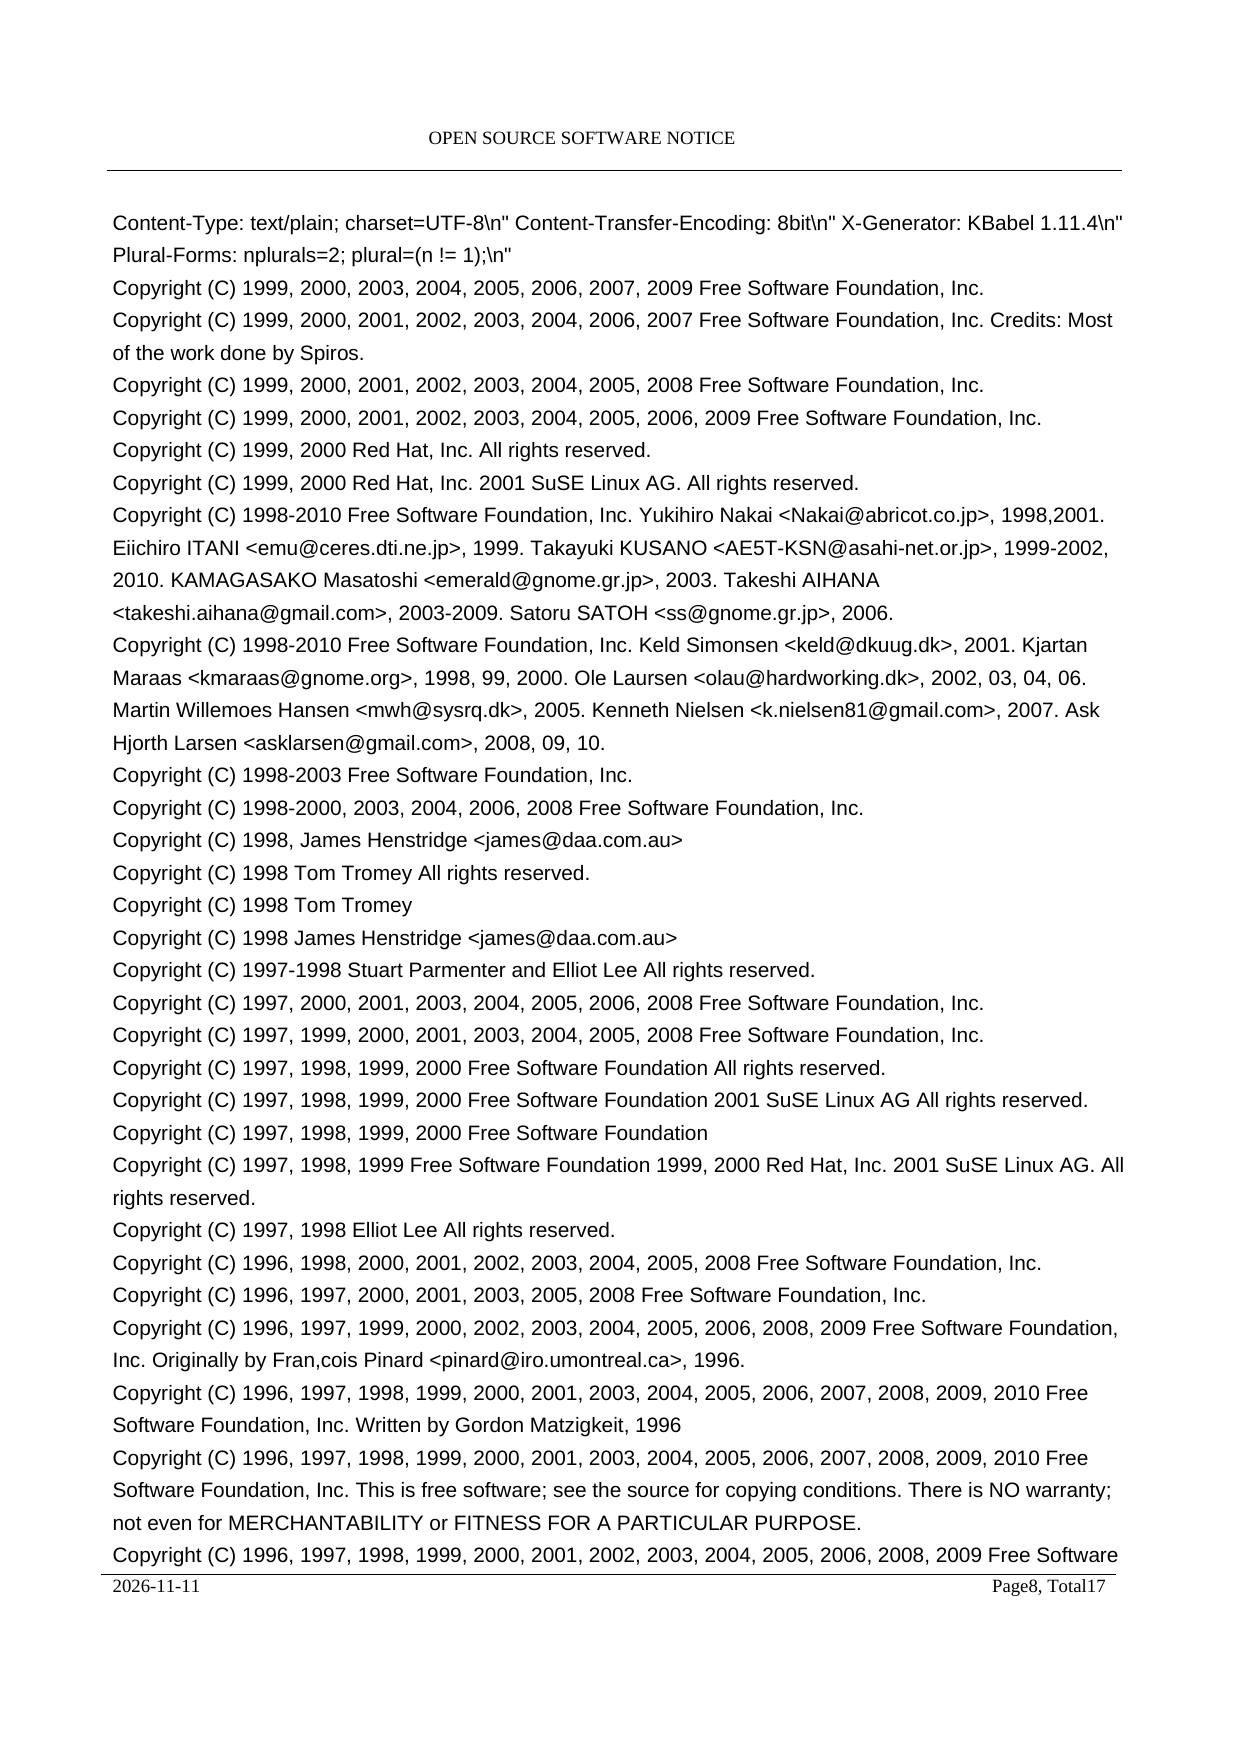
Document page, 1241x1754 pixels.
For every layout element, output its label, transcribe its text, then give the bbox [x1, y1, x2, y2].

text Copyright (C) 1996, 1998, 2000, 2001, 2002, 2003, 2004, 2005, 2008 Free Software Foundation, Inc. [112, 1246, 1128, 1279]
text Copyright (C) 1997, 1998, 1999, 2000 Free Software Foundation 2001 SuSE Linux AG All rights reserved. [112, 1084, 1128, 1116]
text Copyright (C) 1999, 2000, 2003, 2004, 2005, 2006, 2007, 2009 Free Software Foundation, Inc. [112, 271, 1128, 304]
text Copyright (C) 1996, 1997, 1999, 2000, 2002, 2003, 2004, 2005, 2006, 2008, 2009 Free Software Foundation, Inc. Originally by Fran,cois Pinard <pinard@iro.umontreal.ca>, 1996. [112, 1311, 1128, 1376]
text Copyright (C) 1997, 1998, 1999, 2000 Free Software Foundation All rights reserved. [112, 1051, 1128, 1084]
text Copyright (C) 1997, 1998 Elliot Lee All rights reserved. [112, 1214, 1128, 1246]
text Copyright (C) 1996, 1997, 2000, 2001, 2003, 2005, 2008 Free Software Foundation, Inc. [112, 1279, 1128, 1311]
text Copyright (C) 1996, 1997, 1998, 1999, 2000, 2001, 2003, 2004, 2005, 2006, 2007, 2008, 2009, 2010 Free Software Foundation, Inc. Written by Gordon Matzigkeit, 1996 [112, 1376, 1128, 1441]
text Copyright (C) 1996, 1997, 1998, 1999, 2000, 2001, 2003, 2004, 2005, 2006, 2007, 2008, 2009, 2010 Free Software Foundation, Inc. This is free software; see the source for copying conditions. There is NO warranty; not even for MERCHANTABILITY or FITNESS FOR A PARTICULAR PURPOSE. [112, 1441, 1128, 1539]
text Copyright (C) 1998-2000, 2003, 2004, 2006, 2008 Free Software Foundation, Inc. [112, 791, 1128, 824]
text Copyright (C) 1997, 2000, 2001, 2003, 2004, 2005, 2006, 2008 Free Software Foundation, Inc. [112, 986, 1128, 1019]
text Copyright (C) 1998-2003 Free Software Foundation, Inc. [112, 759, 1128, 791]
text Copyright (C) 1997, 1998, 1999 Free Software Foundation 1999, 2000 Red Hat, Inc. 2001 SuSE Linux AG. All rights reserved. [112, 1149, 1128, 1214]
text Copyright (C) 1999, 2000 Red Hat, Inc. 2001 SuSE Linux AG. All rights reserved. [112, 466, 1128, 499]
text Copyright (C) 1998-2010 Free Software Foundation, Inc. Keld Simonsen <keld@dkuug.dk>, 2001. Kjartan Maraas <kmaraas@gnome.org>, 1998, 99, 2000. Ole Laursen <olau@hardworking.dk>, 2002, 03, 04, 06. Martin Willemoes Hansen <mwh@sysrq.dk>, 2005. Kenneth Nielsen <k.nielsen81@gmail.com>, 2007. Ask Hjorth Larsen <asklarsen@gmail.com>, 2008, 09, 10. [112, 629, 1128, 759]
text Copyright (C) 1998 James Henstridge <james@daa.com.au> [112, 921, 1128, 954]
text Copyright (C) 1999, 2000 Red Hat, Inc. All rights reserved. [112, 434, 1128, 466]
text Copyright (C) 1998-2010 Free Software Foundation, Inc. Yukihiro Nakai <Nakai@abricot.co.jp>, 1998,2001. Eiichiro ITANI <emu@ceres.dti.ne.jp>, 1999. Takayuki KUSANO <AE5T-KSN@asahi-net.or.jp>, 1999-2002, 2010. KAMAGASAKO Masatoshi <emerald@gnome.gr.jp>, 2003. Takeshi AIHANA <takeshi.aihana@gmail.com>, 2003-2009. Satoru SATOH <ss@gnome.gr.jp>, 2006. [112, 499, 1128, 629]
text Copyright (C) 1999, 2000, 2001, 2002, 2003, 2004, 2005, 2006, 2009 Free Software Foundation, Inc. [112, 401, 1128, 434]
text Copyright (C) 1999, 2000, 2001, 2002, 2003, 2004, 2005, 2008 Free Software Foundation, Inc. [112, 369, 1128, 401]
text Copyright (C) 1998 Tom Tromey All rights reserved. [112, 856, 1128, 889]
text Copyright (C) 1998, James Henstridge <james@daa.com.au> [112, 824, 1128, 856]
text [112, 1539, 1128, 1571]
text Copyright (C) 1998 Tom Tromey [112, 889, 1128, 921]
text Copyright (C) 1999, 2000, 2001, 2002, 2003, 2004, 2006, 2007 Free Software Foundation, Inc. Credits: Most of the work done by Spiros. [112, 304, 1128, 369]
text Copyright (C) 1997, 1998, 1999, 2000 Free Software Foundation [112, 1116, 1128, 1149]
text Copyright (C) 1997-1998 Stuart Parmenter and Elliot Lee All rights reserved. [112, 954, 1128, 986]
text Copyright (C) 1997, 1999, 2000, 2001, 2003, 2004, 2005, 2008 Free Software Foundation, Inc. [112, 1019, 1128, 1051]
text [112, 206, 1128, 271]
